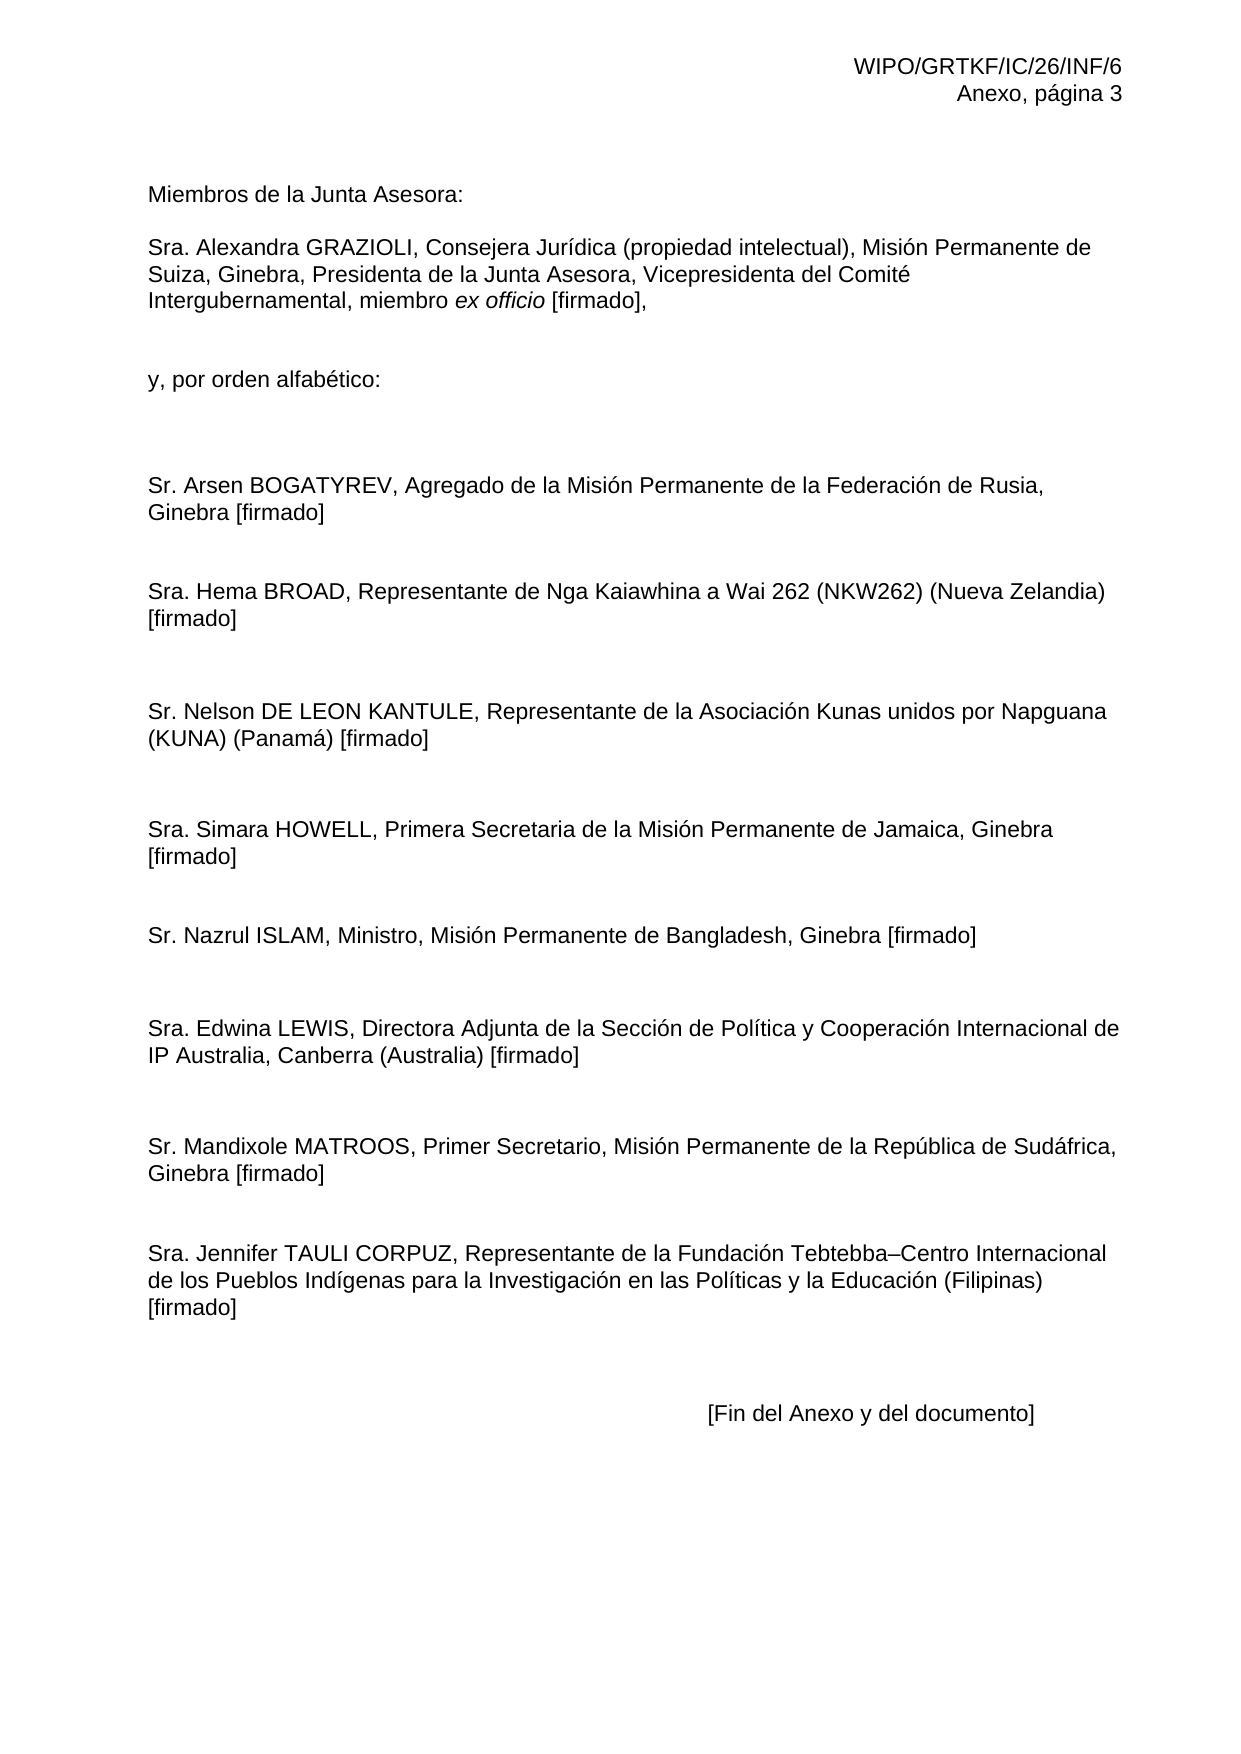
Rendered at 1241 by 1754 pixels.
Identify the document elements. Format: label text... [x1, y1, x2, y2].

text Sra. Jennifer TAULI CORPUZ, Representante de la Fundación Tebtebba–Centro Internacional de los Pueblos Indígenas para la Investigación en las Políticas y la Educación (Filipinas) [firmado] [148, 1239, 1122, 1321]
text Miembros de la Junta Asesora: [148, 181, 1122, 208]
text Sr. Nazrul ISLAM, Ministro, Misión Permanente de Bangladesh, Ginebra [firmado] [148, 922, 1122, 948]
text Sra. Hema BROAD, Representante de Nga Kaiawhina a Wai 262 (NKW262) (Nueva Zelandia) [firmado] [148, 578, 1122, 631]
text y, por orden alfabético: [148, 366, 1122, 392]
text Sr. Mandixole MATROOS, Primer Secretario, Misión Permanente de la República de Sudáfrica, Ginebra [firmado] [148, 1133, 1122, 1186]
text Sra. Edwina LEWIS, Directora Adjunta de la Sección de Política y Cooperación Internacional de IP Australia, Canberra (Australia) [firmado] [148, 1014, 1122, 1068]
text Sra. Simara HOWELL, Primera Secretaria de la Misión Permanente de Jamaica, Ginebra [firmado] [148, 816, 1122, 869]
text Sra. Alexandra GRAZIOLI, Consejera Jurídica (propiedad intelectual), Misión Permanente de Suiza, Ginebra, Presidenta de la Junta Asesora, Vicepresidenta del Comité Intergubernamental, miembro ex officio [firmado], [148, 234, 1122, 313]
text Sr. Nelson DE LEON KANTULE, Representante de la Asociación Kunas unidos por Napguana (KUNA) (Panamá) [firmado] [148, 697, 1122, 751]
text [Fin del Anexo y del documento] [620, 1400, 1122, 1426]
text Sr. Arsen BOGATYREV, Agregado de la Misión Permanente de la Federación de Rusia, Ginebra [firmado] [148, 471, 1122, 526]
